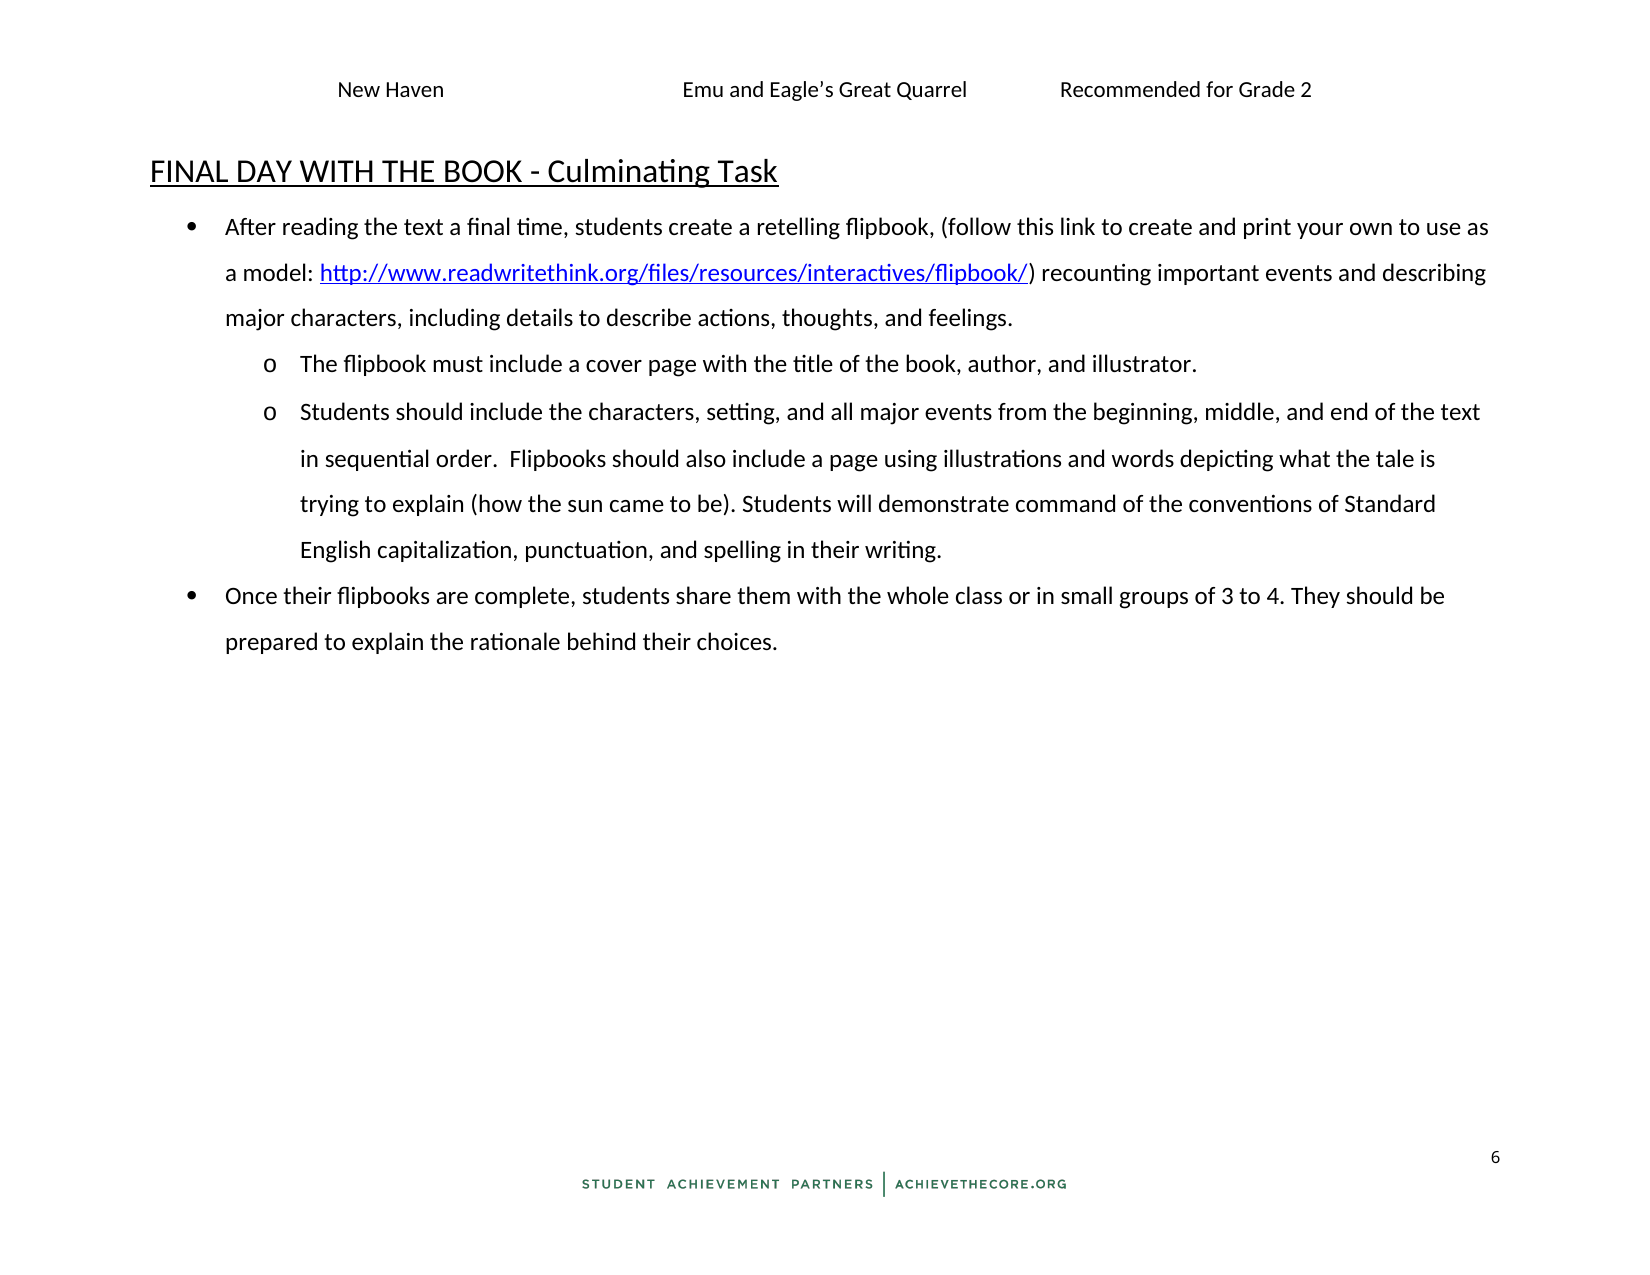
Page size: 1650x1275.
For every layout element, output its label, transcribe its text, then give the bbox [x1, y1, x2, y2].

text FINAL DAY WITH THE BOOK - Culminating Task [150, 150, 1500, 191]
picture [571, 1168, 1079, 1200]
list Students should include the characters, setting, and all major events from the beginning, middle, and end of the text in sequential order. Flipbooks should also include a page using illustrations and words depicting what the tale is trying to explain (how the sun came to be). Students will demonstrate command of the conventions of Standard English capitalization, punctuation, and spelling in their writing. [262, 396, 1500, 565]
list Once their flipbooks are complete, students share them with the whole class or in small groups of 3 to 4. They should be prepared to explain the rationale behind their choices. [187, 580, 1500, 656]
list The flipbook must include a cover page with the title of the book, author, and illustrator. [262, 348, 1500, 380]
list After reading the text a final time, students create a retelling flipbook, (follow this link to create and print your own to use as a model: http://www.readwritethink.org/files/resources/interactives/flipbook/) recounting important events and describing major characters, including details to describe actions, thoughts, and feelings. [187, 211, 1500, 333]
